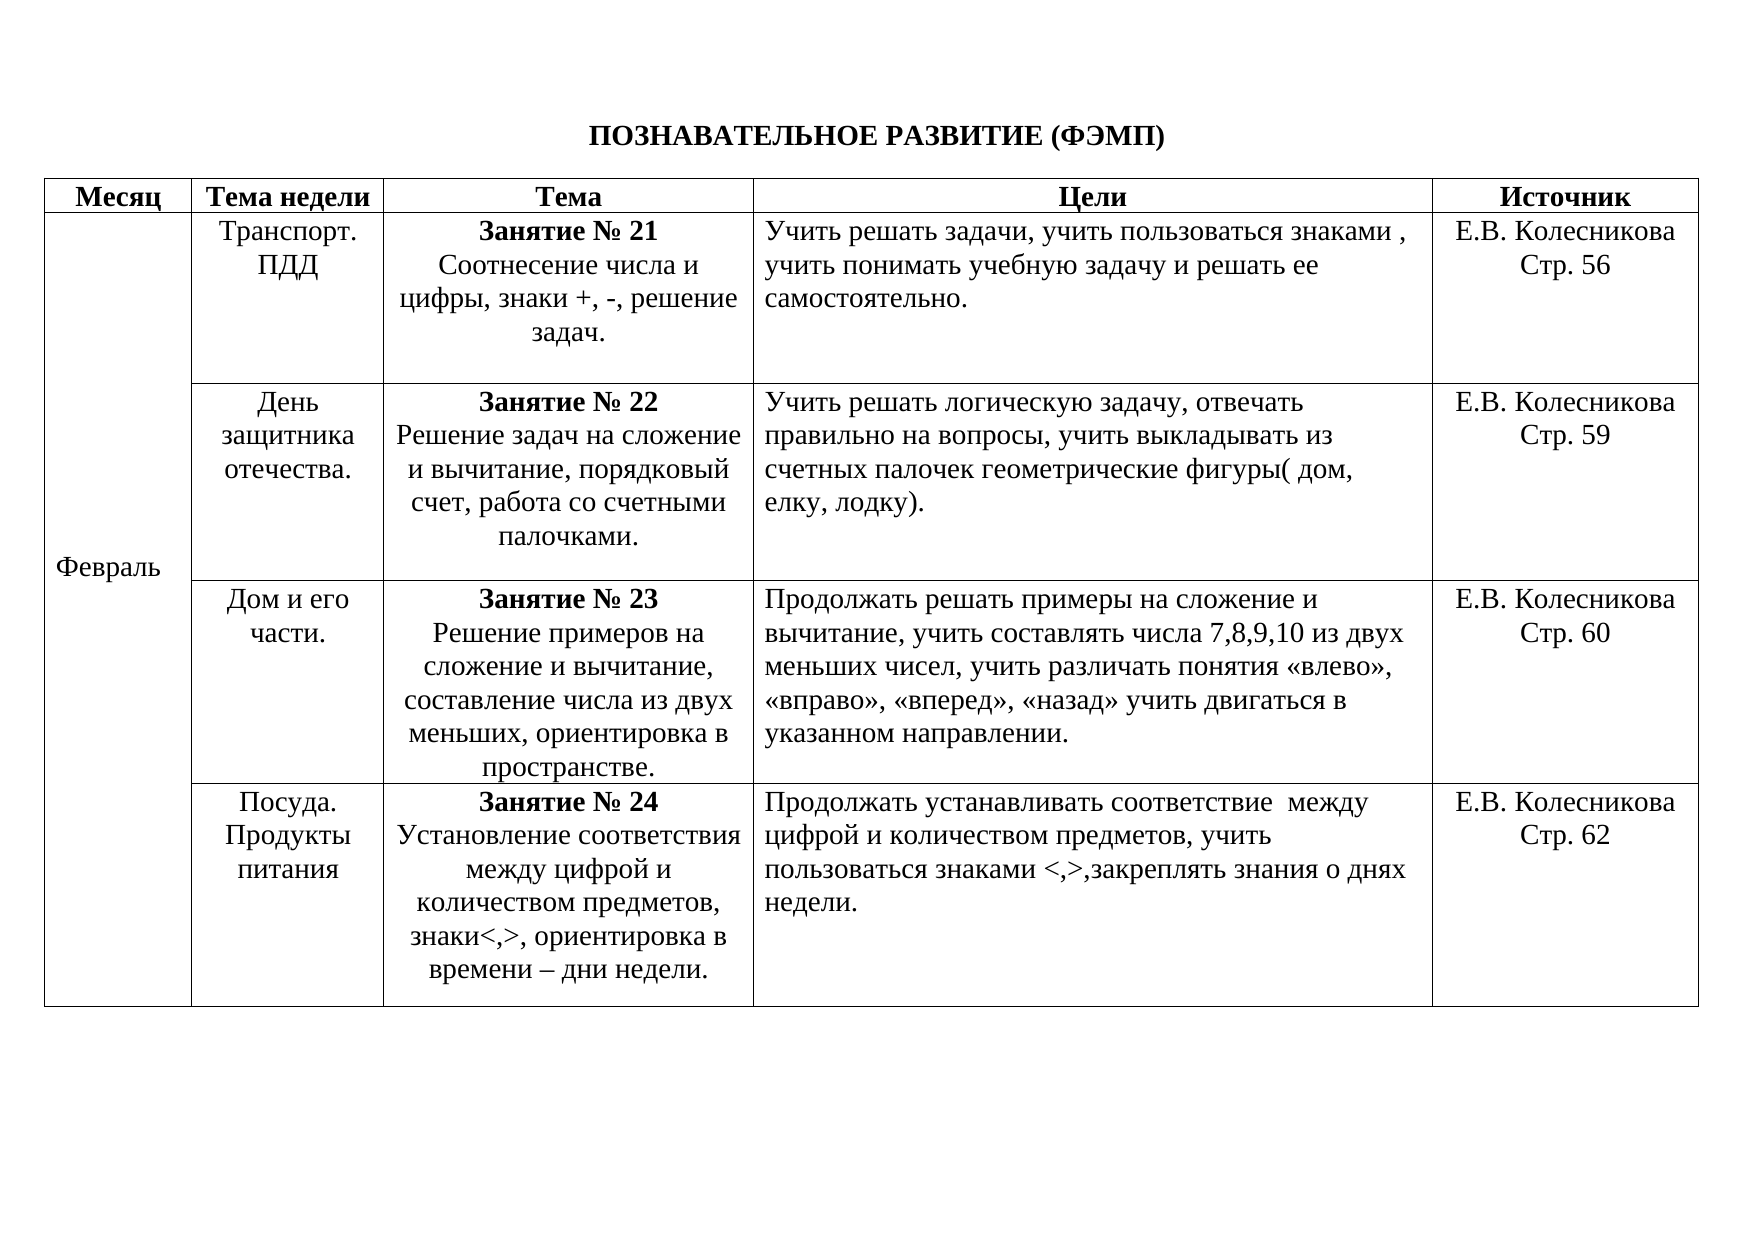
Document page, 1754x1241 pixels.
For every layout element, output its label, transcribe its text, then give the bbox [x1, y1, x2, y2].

table_header Месяц [45, 179, 191, 212]
table_cell Продолжать устанавливать соответствие между цифрой и количеством предметов, учить пользоваться знаками <,>,закреплять знания о днях недели. [754, 784, 1432, 1006]
table_cell Занятие № 21 Соотнесение числа и цифры, знаки +, -, решение задач. [384, 213, 753, 383]
table_cell Е.В. Колесникова Стр. 59 [1433, 384, 1698, 580]
table_cell Е.В. Колесникова Стр. 62 [1433, 784, 1698, 1006]
table_cell Учить решать логическую задачу, отвечать правильно на вопросы, учить выкладывать из счетных палочек геометрические фигуры( дом, елку, лодку). [754, 384, 1432, 580]
table_cell Занятие № 24 Установление соответствия между цифрой и количеством предметов, знаки<,>, ориентировка в времени – дни недели. [384, 784, 753, 1006]
table_cell День защитника отечества. [192, 384, 383, 580]
table_cell Занятие № 22 Решение задач на сложение и вычитание, порядковый счет, работа со счетными палочками. [384, 384, 753, 580]
table_header Цели [754, 179, 1432, 212]
table_cell Е.В. Колесникова Стр. 56 [1433, 213, 1698, 383]
table_cell Посуда. Продукты питания [192, 784, 383, 1006]
table_cell Продолжать решать примеры на сложение и вычитание, учить составлять числа 7,8,9,10 из двух меньших чисел, учить различать понятия «влево», «вправо», «вперед», «назад» учить двигаться в указанном направлении. [754, 581, 1432, 783]
table_cell Дом и его части. [192, 581, 383, 783]
text ПОЗНАВАТЕЛЬНОЕ РАЗВИТИЕ (ФЭМП) [118, 118, 1636, 152]
table_cell Е.В. Колесникова Стр. 60 [1433, 581, 1698, 783]
table_cell Февраль [45, 213, 191, 1006]
table_cell Транспорт. ПДД [192, 213, 383, 383]
table_cell Учить решать задачи, учить пользоваться знаками , учить понимать учебную задачу и решать ее самостоятельно. [754, 213, 1432, 383]
table_header Тема недели [192, 179, 383, 212]
table_cell Занятие № 23 Решение примеров на сложение и вычитание, составление числа из двух меньших, ориентировка в пространстве. [384, 581, 753, 783]
table_header Тема [384, 179, 753, 212]
table_header Источник [1433, 179, 1698, 212]
